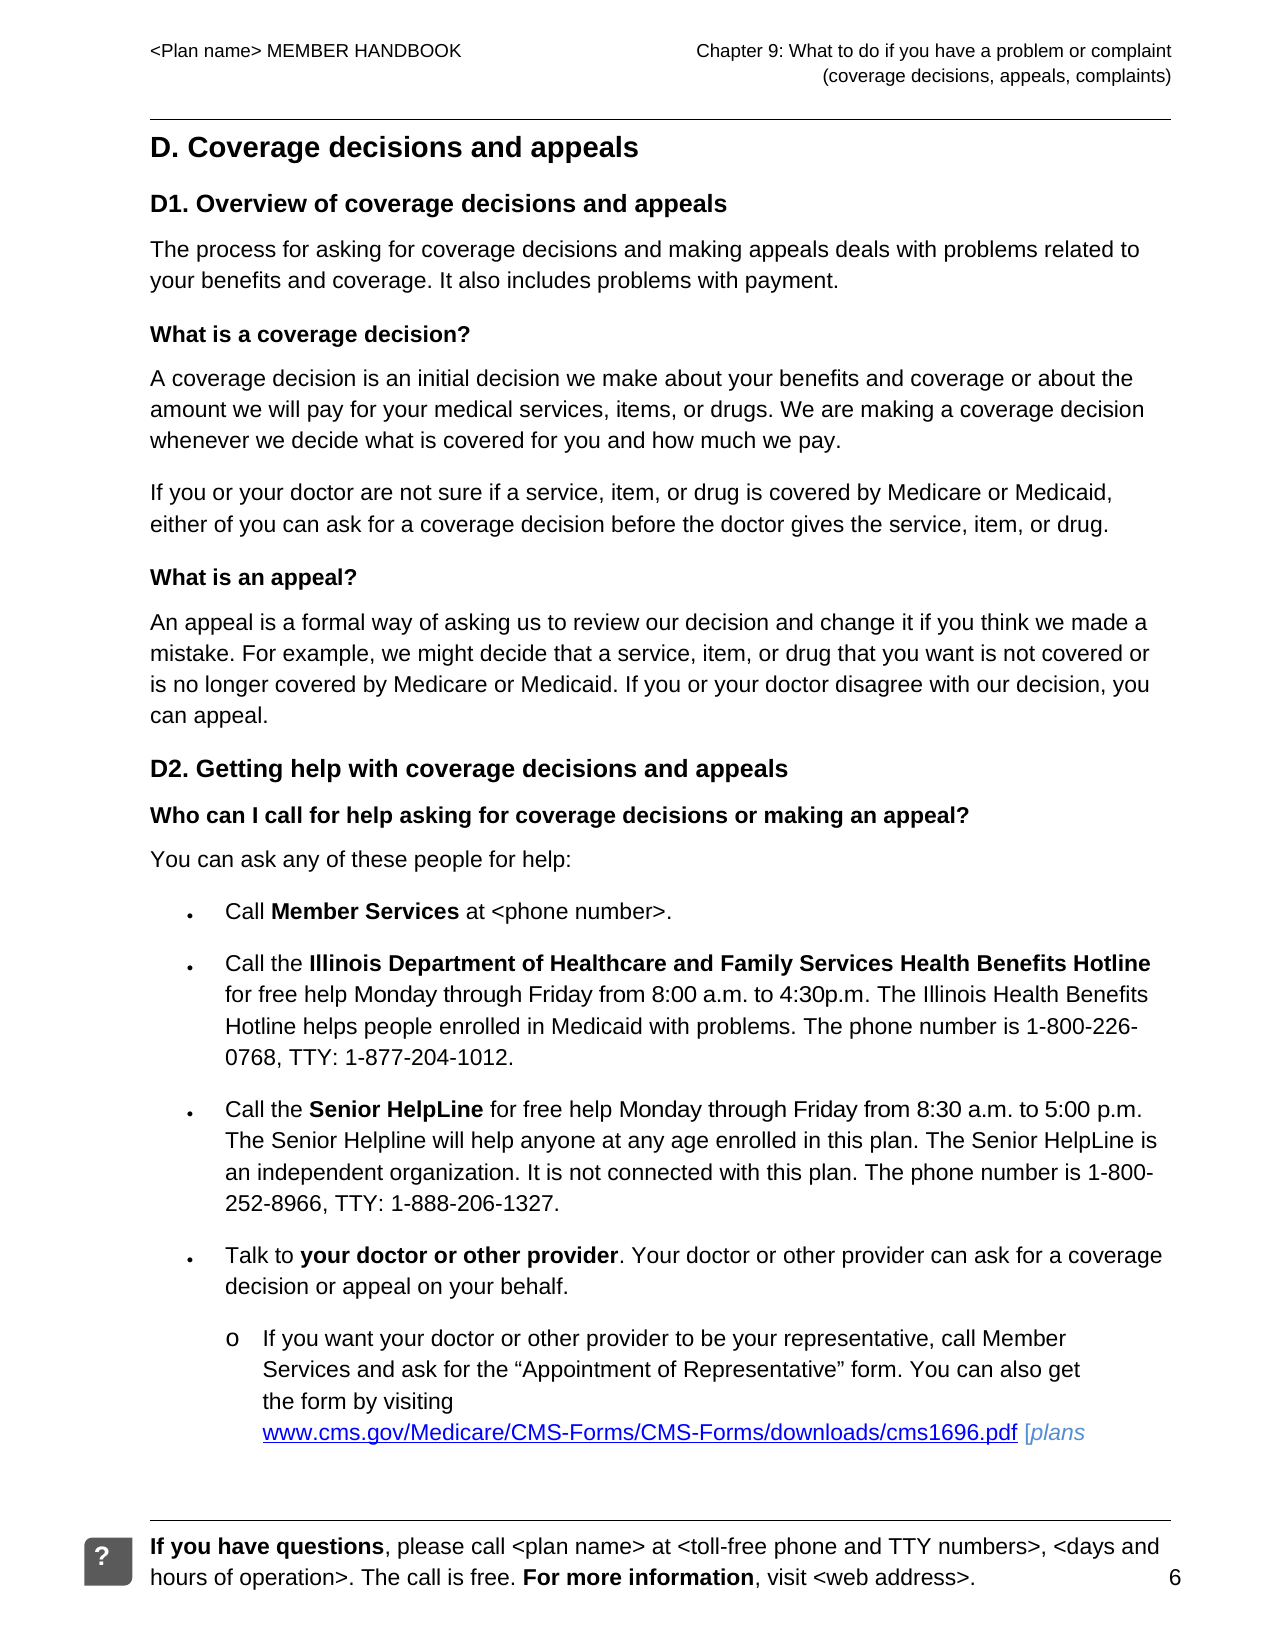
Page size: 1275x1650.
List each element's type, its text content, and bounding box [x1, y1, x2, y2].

subtitle D1. Overview of coverage decisions and appeals [150, 186, 1096, 219]
text The process for asking for coverage decisions and making appeals deals with problems related to your benefits and coverage. It also includes problems with payment. [150, 232, 1171, 294]
subtitle Who can I call for help asking for coverage decisions or making an appeal? [150, 797, 1096, 830]
subtitle What is a coverage decision? [150, 315, 1096, 349]
list Talk to your doctor or other provider. Your doctor or other provider can ask for a coverage decision or appeal on your behalf. [187, 1238, 1171, 1301]
list Call the Illinois Department of Healthcare and Family Services Health Benefits Hotline for free help Monday through Friday from 8:00 a.m. to 4:30p.m. The Illinois Health Benefits Hotline helps people enrolled in Medicaid with problems. The phone number is 1-800-226-0768, TTY: 1-877-204-1012. [187, 947, 1171, 1072]
subtitle D2. Getting help with coverage decisions and appeals [150, 751, 1096, 784]
list Call the Senior HelpLine for free help Monday through Friday from 8:30 a.m. to 5:00 p.m. The Senior Helpline will help anyone at any age enrolled in this plan. The Senior HelpLine is an independent organization. It is not connected with this plan. The phone number is 1-800-252-8966, TTY: 1-888-206-1327. [187, 1092, 1171, 1217]
subtitle Coverage decisions and appeals [150, 120, 1171, 165]
text If you or your doctor are not sure if a service, item, or drug is covered by Medicare or Medicaid, either of you can ask for a coverage decision before the doctor gives the service, item, or drug. [150, 476, 1171, 538]
text An appeal is a formal way of asking us to review our decision and change it if you think we made a mistake. For example, we might decide that a service, item, or drug that you want is not covered or is no longer covered by Medicare or Medicaid. If you or your doctor disagree with our decision, you can appeal. [150, 605, 1171, 730]
list Call Member Services at <phone number>. [187, 894, 1171, 926]
text A coverage decision is an initial decision we make about your benefits and coverage or about the amount we will pay for your medical services, items, or drugs. We are making a coverage decision whenever we decide what is covered for you and how much we pay. [150, 361, 1171, 455]
text You can ask any of these people for help: [150, 842, 1171, 874]
subtitle What is an appeal? [150, 559, 1096, 592]
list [225, 1322, 1096, 1447]
